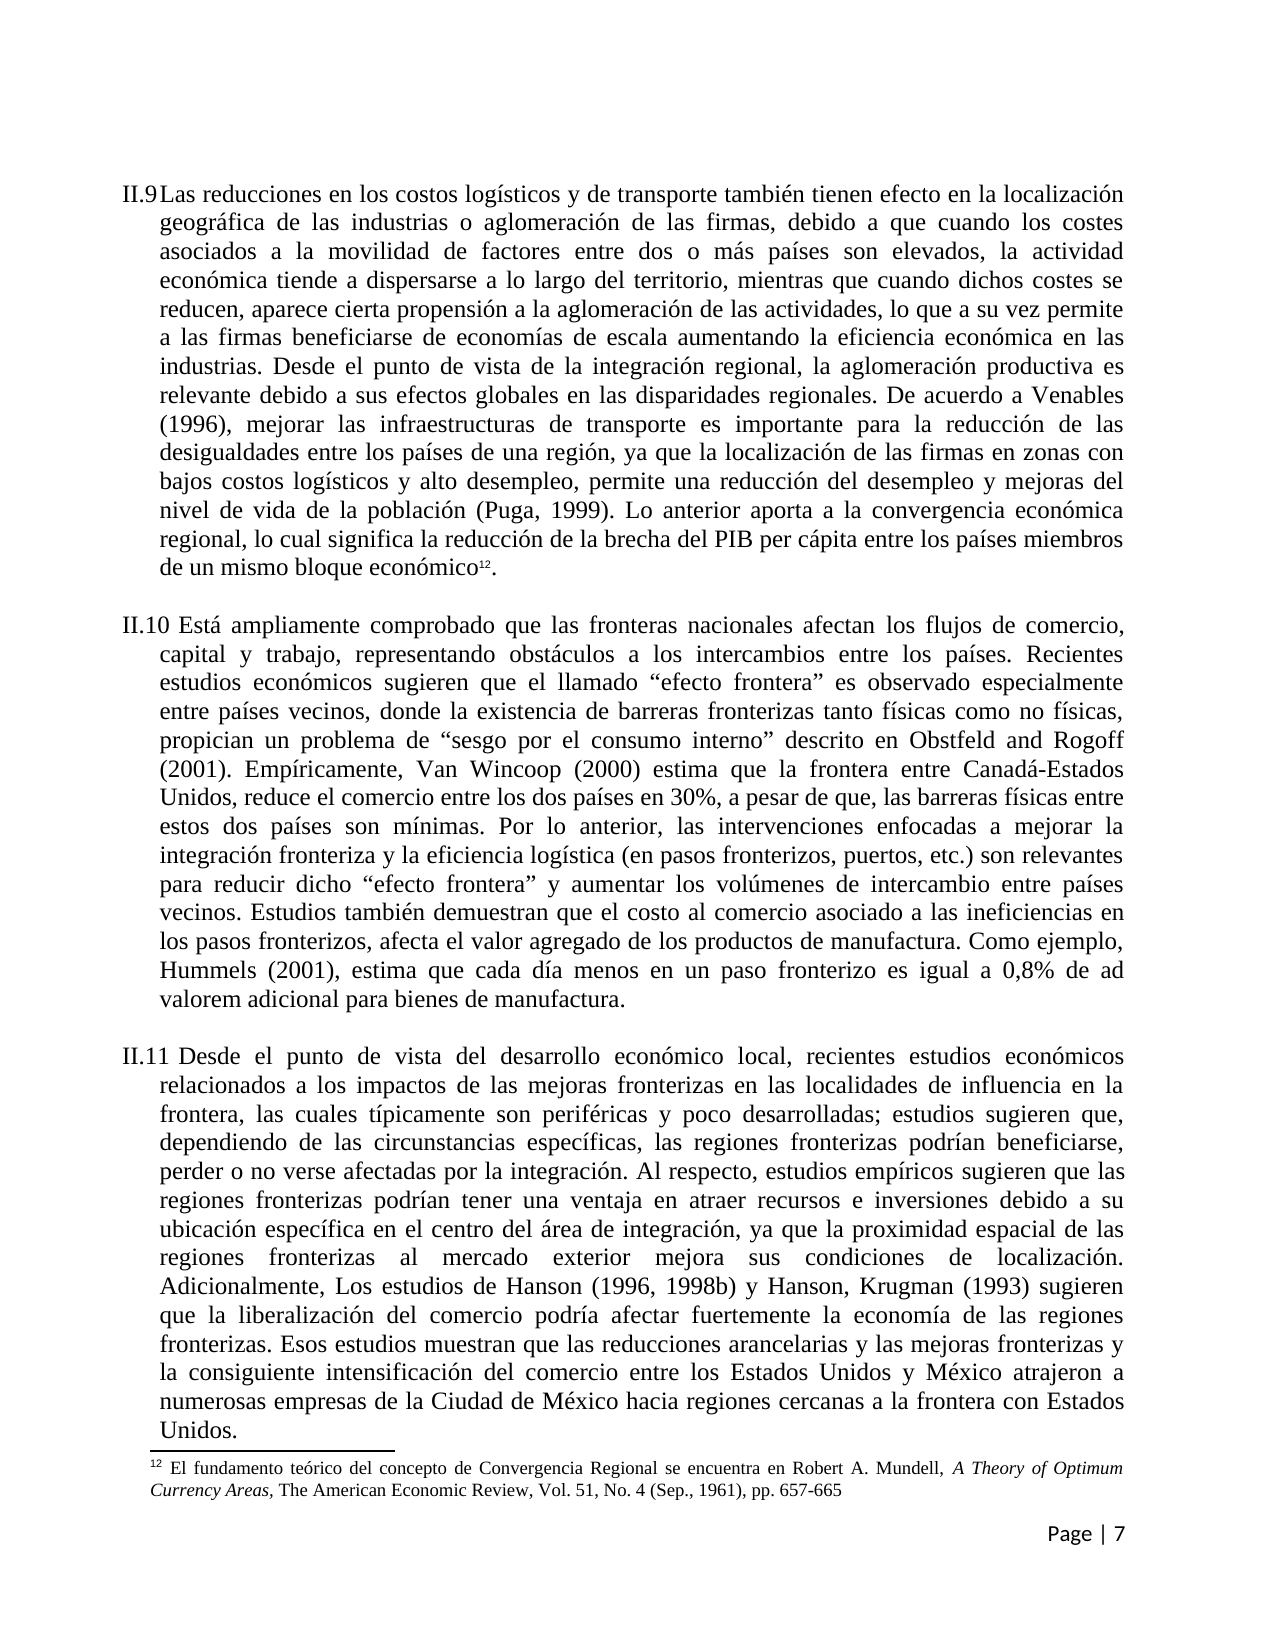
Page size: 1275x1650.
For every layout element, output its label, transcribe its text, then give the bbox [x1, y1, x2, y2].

list Está ampliamente comprobado que las fronteras nacionales afectan los flujos de comercio, capital y trabajo, representando obstáculos a los intercambios entre los países. Recientes estudios económicos sugieren que el llamado “efecto frontera” es observado especialmente entre países vecinos, donde la existencia de barreras fronterizas tanto físicas como no físicas, propician un problema de “sesgo por el consumo interno” descrito en Obstfeld and Rogoff (2001). Empíricamente, Van Wincoop (2000) estima que la frontera entre Canadá-Estados Unidos, reduce el comercio entre los dos países en 30%, a pesar de que, las barreras físicas entre estos dos países son mínimas. Por lo anterior, las intervenciones enfocadas a mejorar la integración fronteriza y la eficiencia logística (en pasos fronterizos, puertos, etc.) son relevantes para reducir dicho “efecto frontera” y aumentar los volúmenes de intercambio entre países vecinos. Estudios también demuestran que el costo al comercio asociado a las ineficiencias en los pasos fronterizos, afecta el valor agregado de los productos de manufactura. Como ejemplo, Hummels (2001), estima que cada día menos en un paso fronterizo es igual a 0,8% de ad valorem adicional para bienes de manufactura. [122, 610, 1125, 1012]
list Las reducciones en los costos logísticos y de transporte también tienen efecto en la localización geográfica de las industrias o aglomeración de las firmas, debido a que cuando los costes asociados a la movilidad de factores entre dos o más países son elevados, la actividad económica tiende a dispersarse a lo largo del territorio, mientras que cuando dichos costes se reducen, aparece cierta propensión a la aglomeración de las actividades, lo que a su vez permite a las firmas beneficiarse de economías de escala aumentando la eficiencia económica en las industrias. Desde el punto de vista de la integración regional, la aglomeración productiva es relevante debido a sus efectos globales en las disparidades regionales. De acuerdo a Venables (1996), mejorar las infraestructuras de transporte es importante para la reducción de las desigualdades entre los países de una región, ya que la localización de las firmas en zonas con bajos costos logísticos y alto desempleo, permite una reducción del desempleo y mejoras del nivel de vida de la población (Puga, 1999). Lo anterior aporta a la convergencia económica regional, lo cual significa la reducción de la brecha del PIB per cápita entre los países miembros de un mismo bloque económico. [122, 179, 1125, 581]
list Desde el punto de vista del desarrollo económico local, recientes estudios económicos relacionados a los impactos de las mejoras fronterizas en las localidades de influencia en la frontera, las cuales típicamente son periféricas y poco desarrolladas; estudios sugieren que, dependiendo de las circunstancias específicas, las regiones fronterizas podrían beneficiarse, perder o no verse afectadas por la integración. Al respecto, estudios empíricos sugieren que las regiones fronterizas podrían tener una ventaja en atraer recursos e inversiones debido a su ubicación específica en el centro del área de integración, ya que la proximidad espacial de las regiones fronterizas al mercado exterior mejora sus condiciones de localización. Adicionalmente, Los estudios de Hanson (1996, 1998b) y Hanson, Krugman (1993) sugieren que la liberalización del comercio podría afectar fuertemente la economía de las regiones fronterizas. Esos estudios muestran que las reducciones arancelarias y las mejoras fronterizas y la consiguiente intensificación del comercio entre los Estados Unidos y México atrajeron a numerosas empresas de la Ciudad de México hacia regiones cercanas a la frontera con Estados Unidos. [122, 1041, 1125, 1444]
